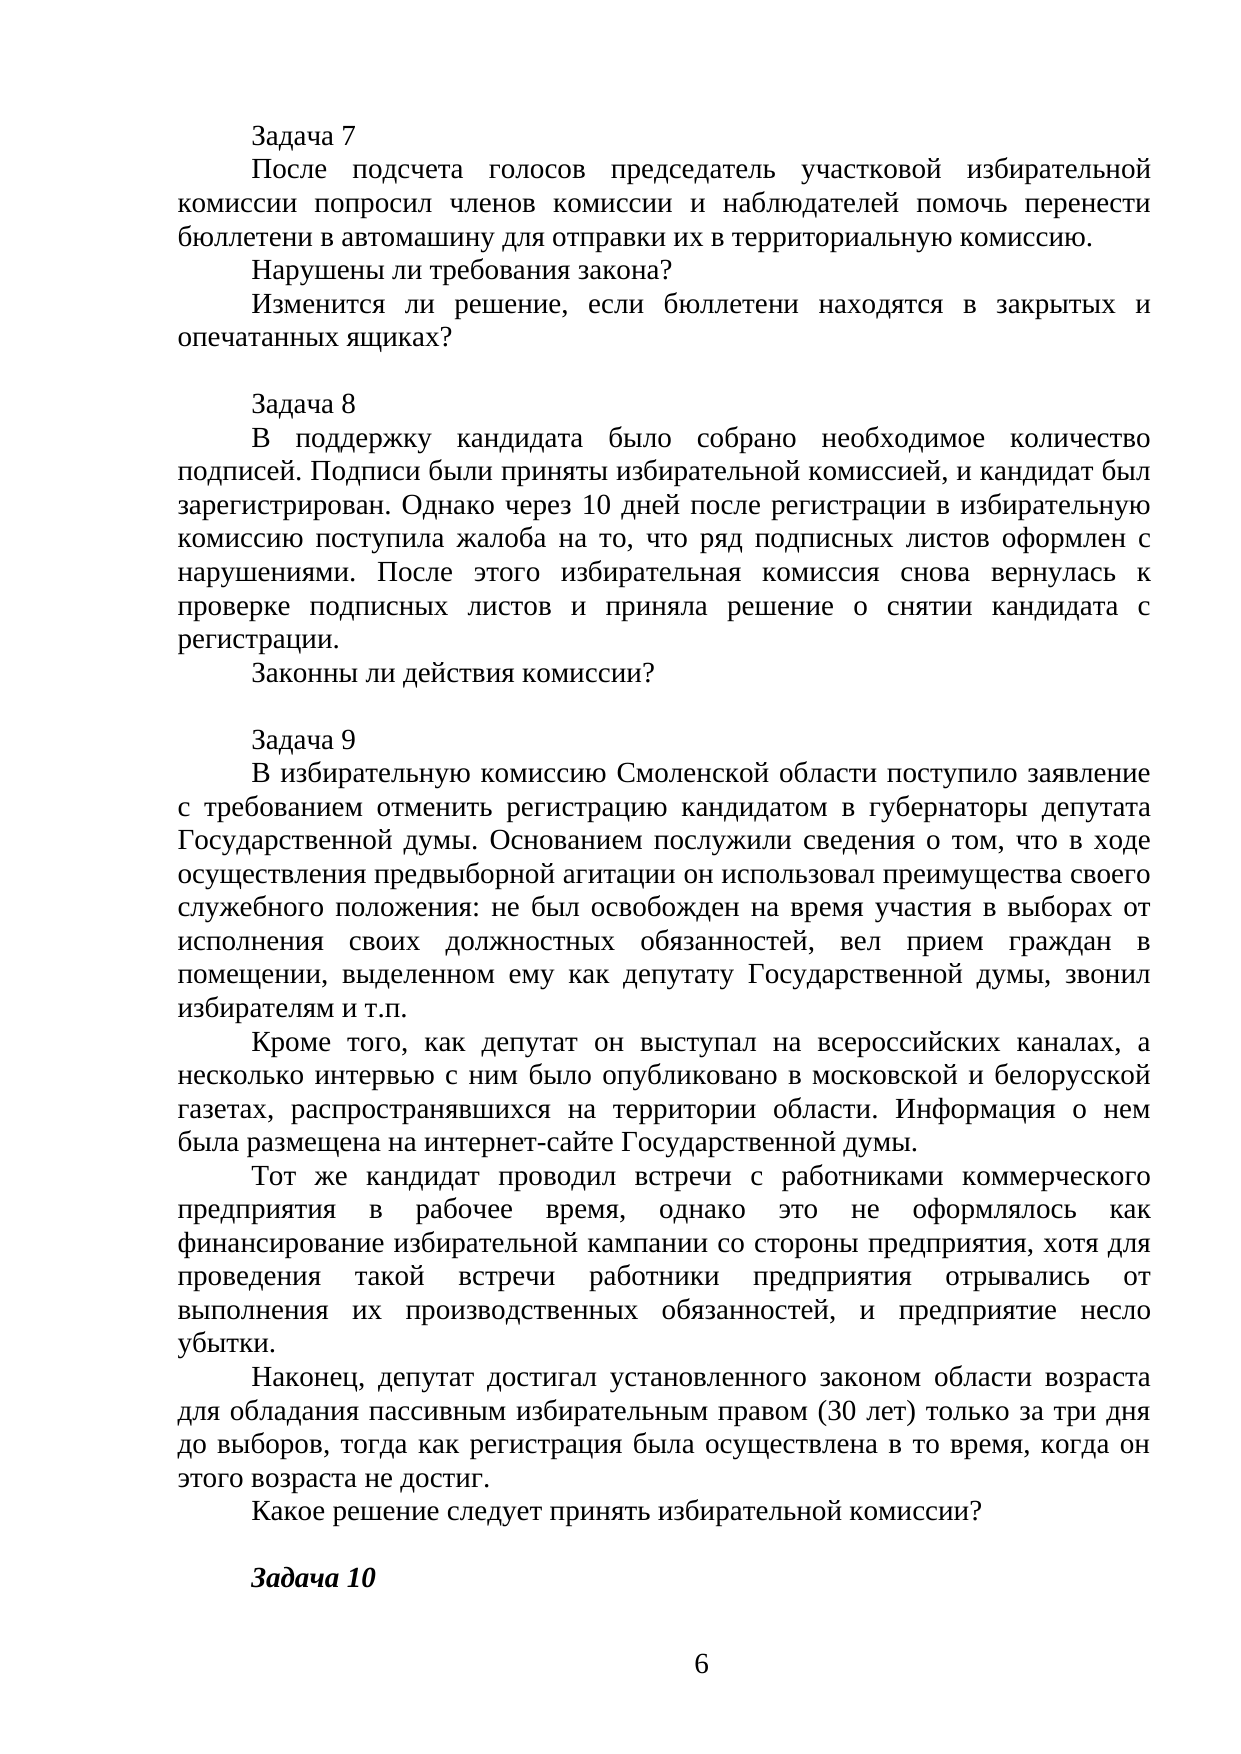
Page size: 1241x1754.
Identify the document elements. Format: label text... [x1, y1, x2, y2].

text Задача 8 [177, 386, 1152, 420]
text Тот же кандидат проводил встречи с работниками коммерческого предприятия в рабочее время, однако это не оформлялось как финансирование избирательной кампании со стороны предприятия, хотя для проведения такой встречи работники предприятия отрывались от выполнения их производственных обязанностей, и предприятие несло убытки. [177, 1158, 1152, 1359]
text Нарушены ли требования закона? [177, 252, 1152, 286]
text Задача 10 [177, 1560, 1152, 1594]
text Задача 7 [177, 118, 1152, 152]
text Какое решение следует принять избирательной комиссии? [177, 1493, 1152, 1527]
text После подсчета голосов председатель участковой избирательной комиссии попросил членов комиссии и наблюдателей помочь перенести бюллетени в автомашину для отправки их в территориальную комиссию. [177, 152, 1152, 252]
text Законны ли действия комиссии? [177, 655, 1152, 688]
text Задача 9 [177, 722, 1152, 755]
text В избирательную комиссию Смоленской области поступило заявление с требованием отменить регистрацию кандидатом в губернаторы депутата Государственной думы. Основанием послужили сведения о том, что в ходе осуществления предвыборной агитации он использовал преимущества своего служебного положения: не был освобожден на время участия в выборах от исполнения своих должностных обязанностей, вел прием граждан в помещении, выделенном ему как депутату Государственной думы, звонил избирателям и т.п. [177, 755, 1152, 1024]
text В поддержку кандидата было собрано необходимое количество подписей. Подписи были приняты избирательной комиссией, и кандидат был зарегистрирован. Однако через 10 дней после регистрации в избирательную комиссию поступила жалоба на то, что ряд подписных листов оформлен с нарушениями. После этого избирательная комиссия снова вернулась к проверке подписных листов и приняла решение о снятии кандидата с регистрации. [177, 420, 1152, 655]
text Наконец, депутат достигал установленного законом области возраста для обладания пассивным избирательным правом (30 лет) только за три дня до выборов, тогда как регистрация была осуществлена в то время, когда он этого возраста не достиг. [177, 1359, 1152, 1493]
text Изменится ли решение, если бюллетени находятся в закрытых и опечатанных ящиках? [177, 286, 1152, 353]
text Кроме того, как депутат он выступал на всероссийских каналах, а несколько интервью с ним было опубликовано в московской и белорусской газетах, распространявшихся на территории области. Информация о нем была размещена на интернет-сайте Государственной думы. [177, 1024, 1152, 1158]
